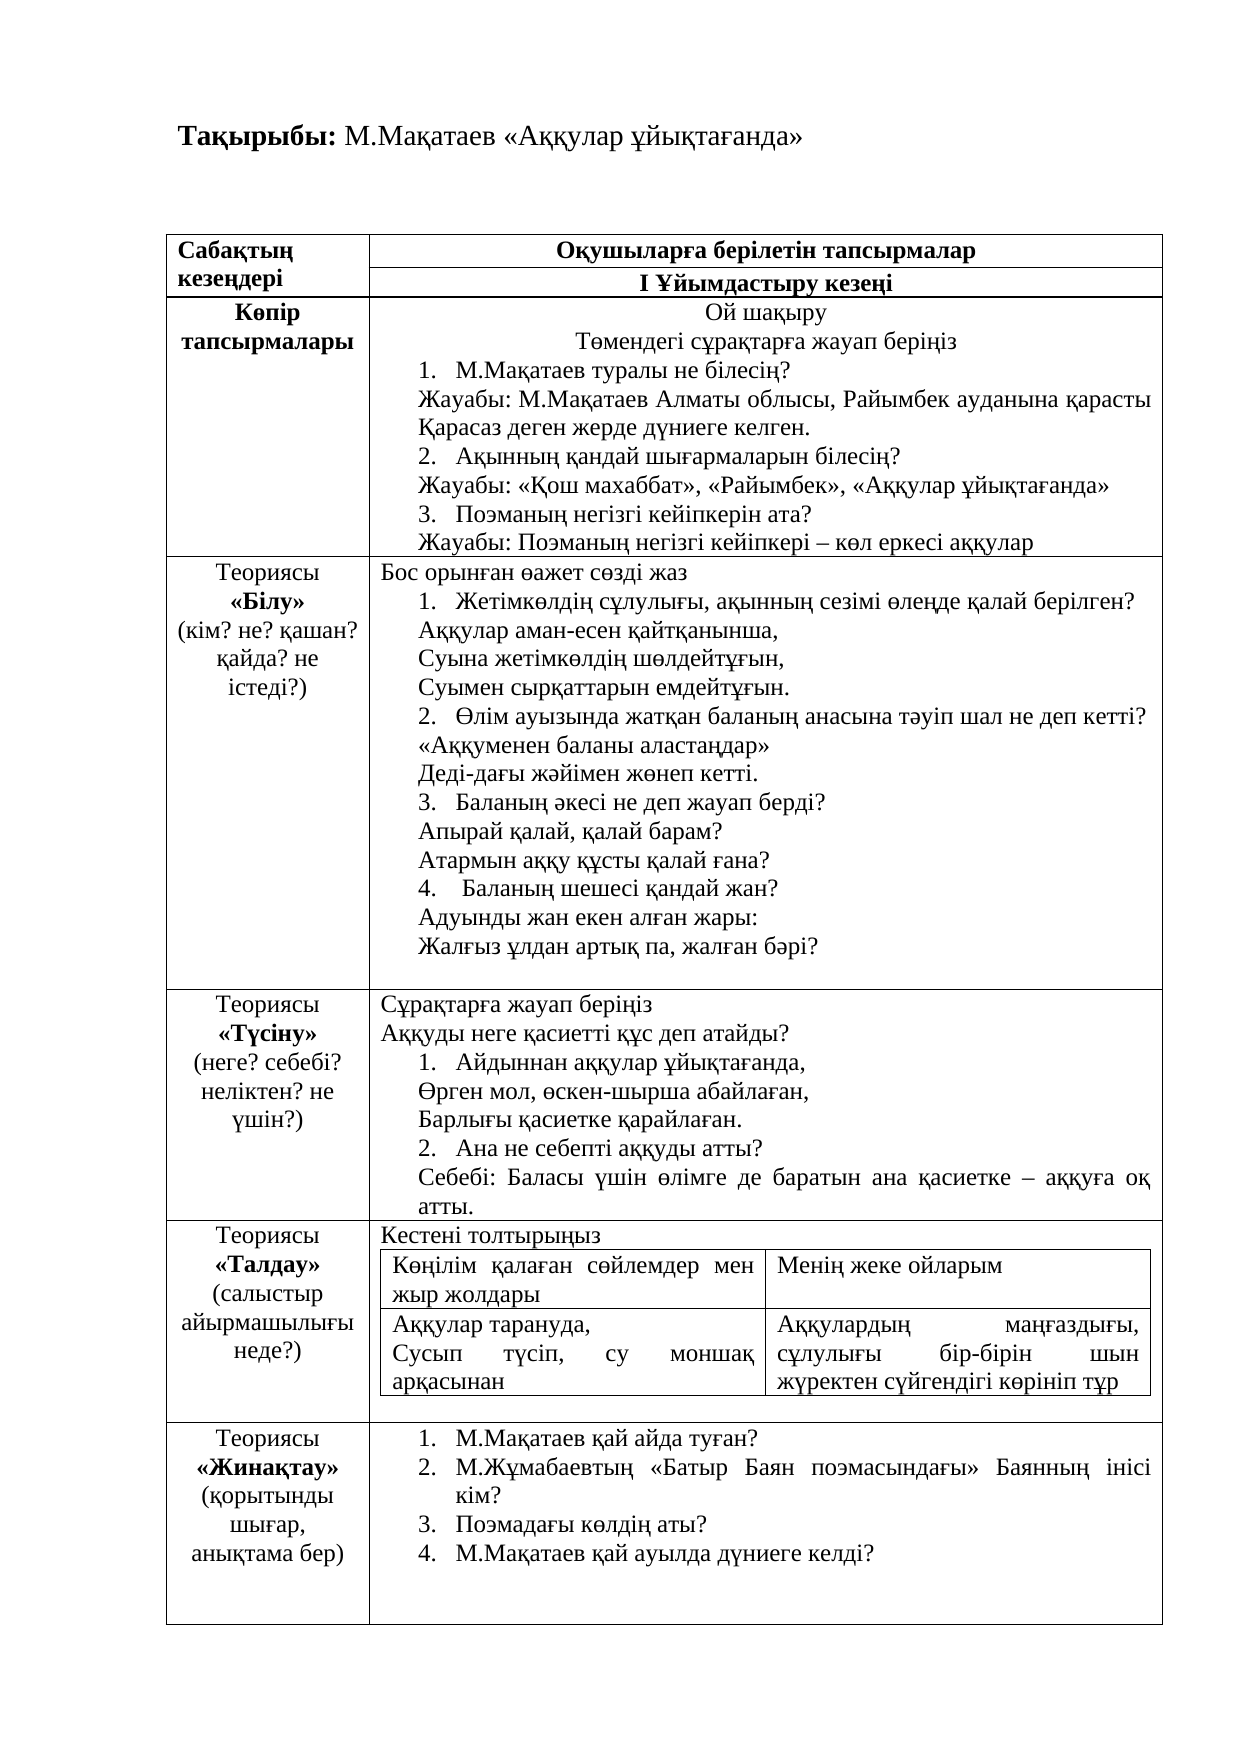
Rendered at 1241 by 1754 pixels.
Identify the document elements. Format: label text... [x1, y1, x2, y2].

table_cell Ой шақыру Төмендегі сұрақтарға жауап беріңіз М.Мақатаев туралы не білесің? Жауабы: М.Мақатаев Алматы облысы, Райымбек ауданына қарасты Қарасаз деген жерде дүниеге келген. Ақынның қандай шығармаларын білесің? Жауабы: «Қош махаббат», «Райымбек», «Аққулар ұйықтағанда» Поэманың негізгі кейіпкерін ата? Жауабы: Поэманың негізгі кейіпкері – көл еркесі аққулар [370, 298, 1162, 556]
table_cell Теориясы «Түсіну» (неге? себебі? неліктен? не үшін?) [167, 990, 369, 1219]
table_cell І Ұйымдастыру кезеңі [370, 268, 1162, 296]
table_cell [167, 1423, 369, 1624]
table_cell Көпір тапсырмалары [167, 298, 369, 556]
table_cell Кестені толтырыңыз [370, 1221, 1162, 1422]
table_cell Теориясы «Білу» (кім? не? қашан? қайда? не істеді?) [167, 557, 369, 988]
table_header Оқушыларға берілетін тапсырмалар [370, 235, 1162, 267]
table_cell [370, 1423, 1162, 1624]
table_cell Теориясы «Талдау» (салыстыр айырмашылығы неде?) [167, 1221, 369, 1422]
text Тақырыбы: М.Мақатаев «Аққулар ұйықтағанда» [177, 118, 1152, 152]
table_cell Сұрақтарға жауап беріңіз Аққуды неге қасиетті құс деп атайды? Айдыннан аққулар ұйықтағанда, Өрген мол, өскен-шырша абайлаған, Барлығы қасиетке қарайлаған. Ана не себепті аққуды атты? Себебі: Баласы үшін өлімге де баратын ана қасиетке – аққуға оқ атты. [370, 990, 1162, 1219]
table_cell Бос орынған өажет сөзді жаз Жетімкөлдің сұлулығы, ақынның сезімі өлеңде қалай берілген? Аққулар аман-есен қайтқанынша, Суына жетімкөлдің шөлдейтұғын, Суымен сырқаттарын емдейтұғын. Өлім ауызында жатқан баланың анасына тәуіп шал не деп кетті? «Аққуменен баланы аластаңдар» Деді-дағы жәйімен жөнеп кетті. Баланың әкесі не деп жауап берді? Апырай қалай, қалай барам? Атармын аққу құсты қалай ғана? Баланың шешесі қандай жан? Адуынды жан екен алған жары: Жалғыз ұлдан артық па, жалған бәрі? [370, 557, 1162, 988]
table_header Сабақтың кезеңдері [167, 235, 369, 296]
